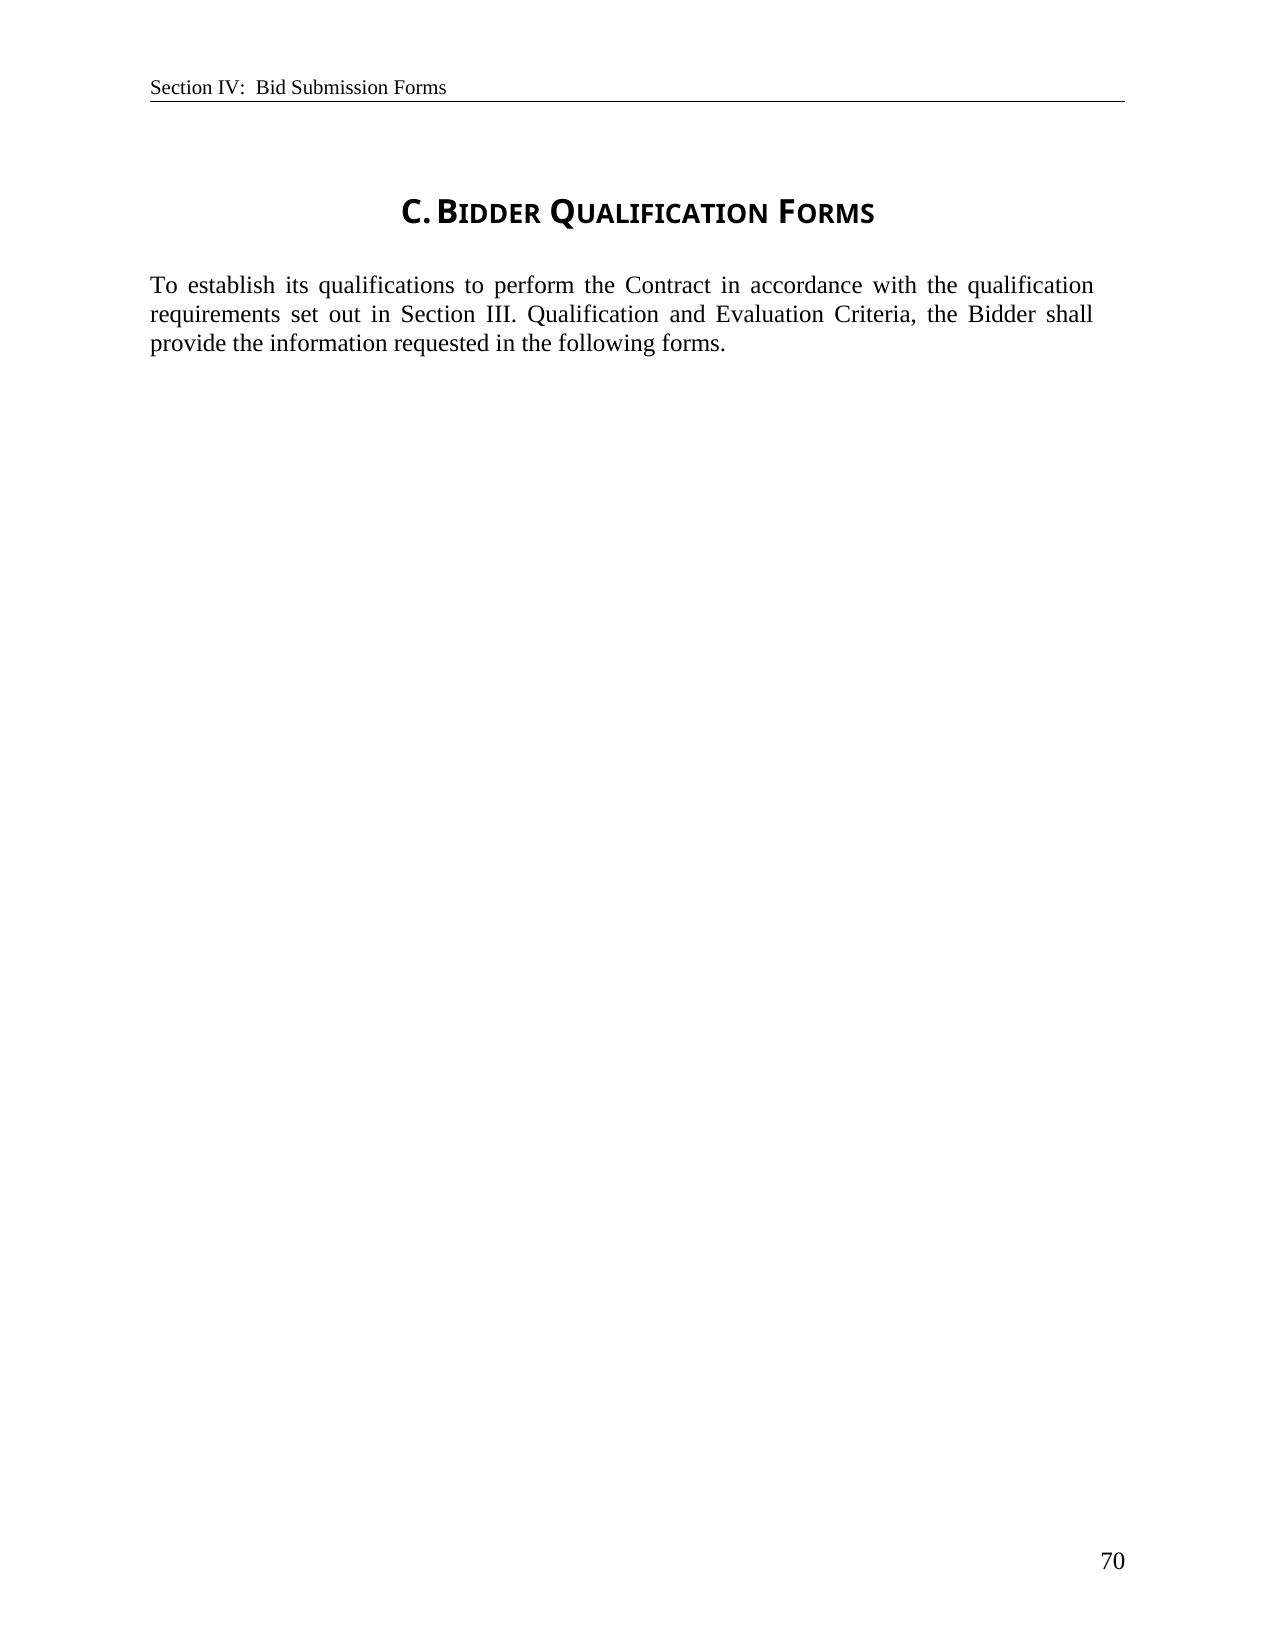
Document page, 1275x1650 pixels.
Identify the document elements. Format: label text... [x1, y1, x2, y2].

subtitle C. Bidder Qualification Forms [150, 187, 1125, 233]
text To establish its qualifications to perform the Contract in accordance with the qualification requirements set out in Section III. Qualification and Evaluation Criteria, the Bidder shall provide the information requested in the following forms. [150, 270, 1095, 357]
